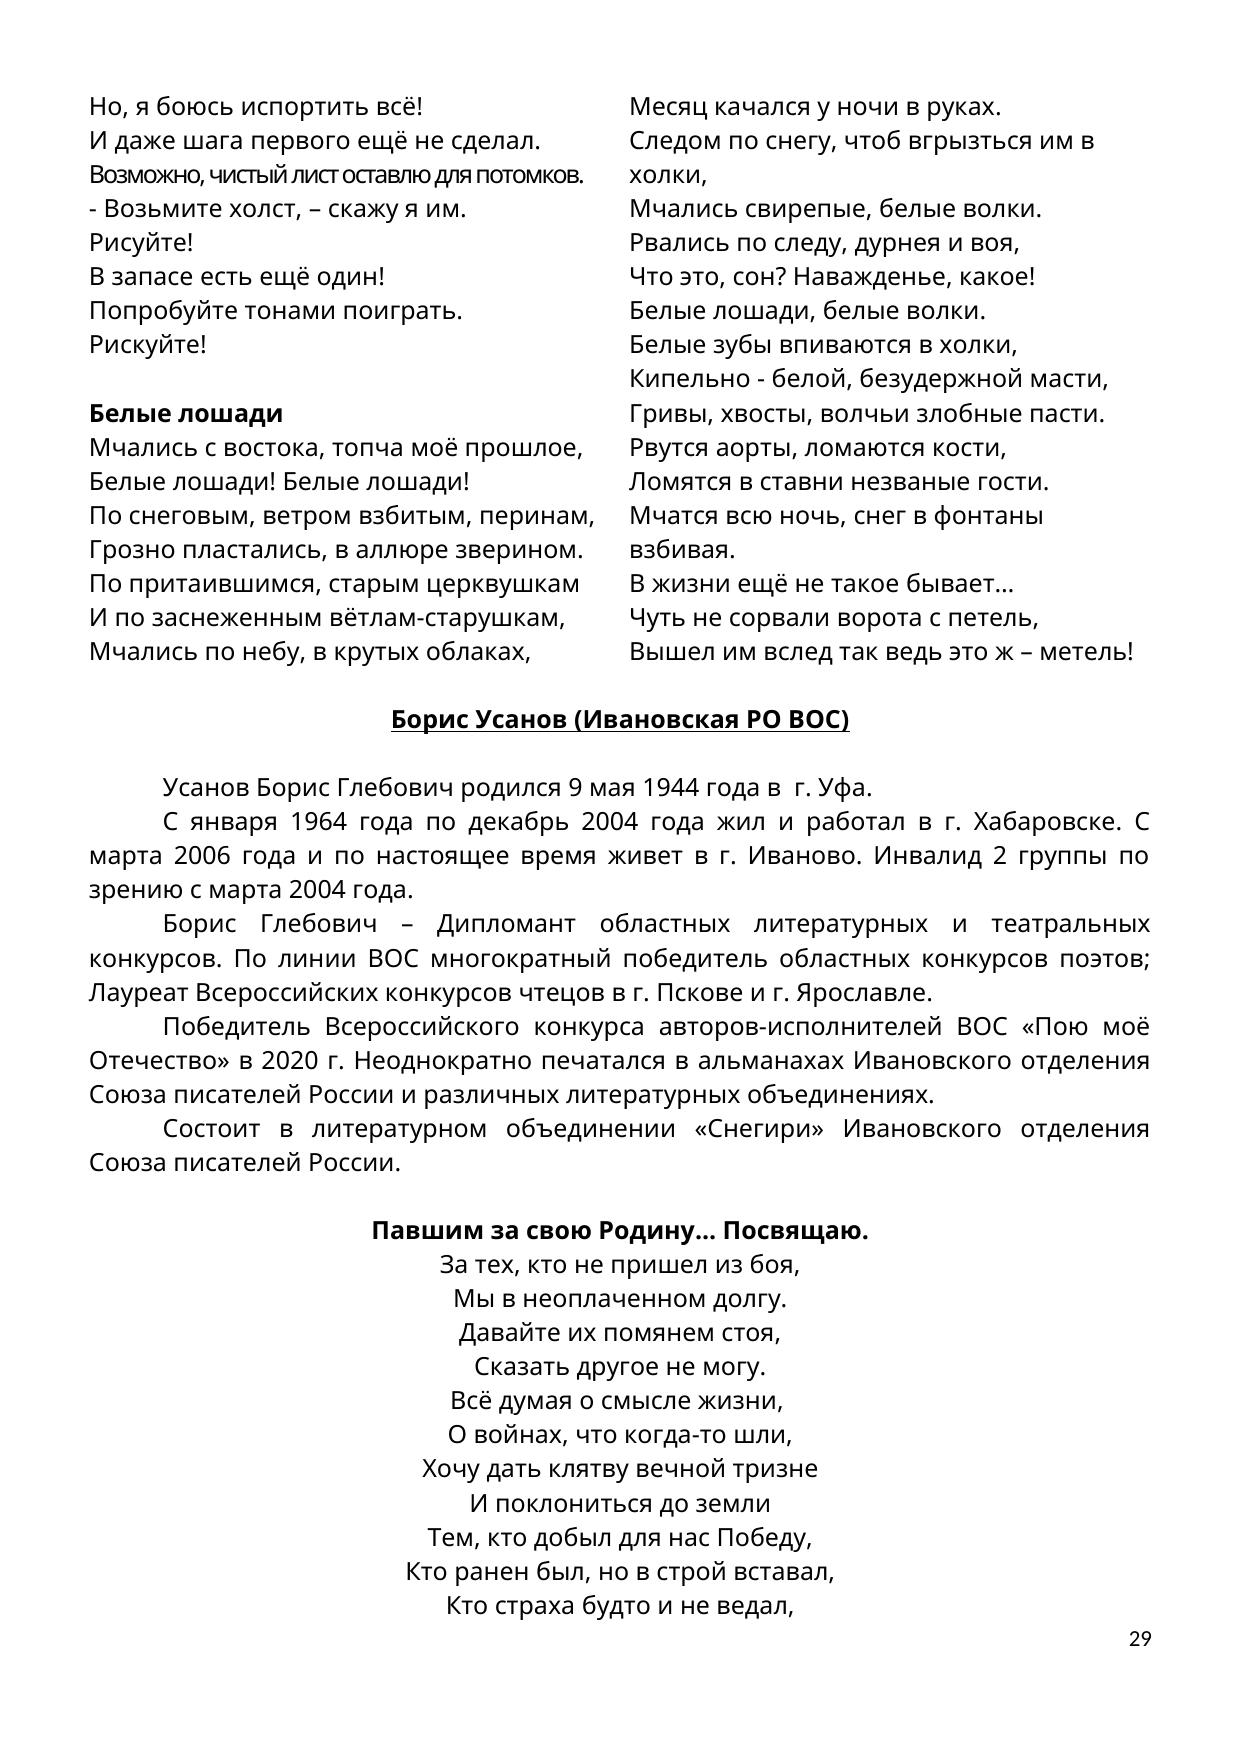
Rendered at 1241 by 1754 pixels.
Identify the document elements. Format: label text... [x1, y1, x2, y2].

text Состоит в литературном объединении «Снегири» Ивановского отделения Союза писателей России. [89, 1111, 1152, 1179]
text И по заснеженным вётлам-старушкам, [89, 599, 611, 634]
text Борис Усанов (Ивановская РО ВОС) [89, 702, 1152, 736]
text Рвутся аорты, ломаются кости, [629, 429, 1152, 463]
text Возможно, чистый лист оставлю для потомков. [89, 157, 611, 191]
text Рискуйте! [89, 327, 611, 361]
text Мы в неоплаченном долгу. [89, 1281, 1152, 1315]
text В запасе есть ещё один! [89, 259, 611, 293]
text Кипельно - белой, безудержной масти, [629, 361, 1152, 395]
text Давайте их помянем стоя, [89, 1315, 1152, 1349]
text Белые лошади [89, 395, 611, 429]
text Месяц качался у ночи в руках. [629, 89, 1152, 123]
text С января 1964 года по декабрь 2004 года жил и работал в г. Хабаровске. С марта 2006 года и по настоящее время живет в г. Иваново. Инвалид 2 группы по зрению с марта 2004 года. [89, 804, 1152, 906]
text Белые лошади! Белые лошади! [89, 463, 611, 497]
text Белые зубы впиваются в холки, [629, 327, 1152, 361]
text Победитель Всероссийского конкурса авторов-исполнителей ВОС «Пою моё Отечество» в 2020 г. Неоднократно печатался в альманахах Ивановского отделения Союза писателей России и различных литературных объединениях. [89, 1008, 1152, 1111]
text - Возьмите холст, – скажу я им. [89, 191, 611, 225]
text И даже шага первого ещё не сделал. [89, 123, 611, 157]
text Грозно пластались, в аллюре зверином. [89, 531, 611, 566]
text Попробуйте тонами поиграть. [89, 293, 611, 327]
text Павшим за свою Родину... Посвящаю. За тех, кто не пришел из боя, [89, 1213, 1152, 1281]
text Мчались с востока, топча моё прошлое, [89, 429, 611, 463]
text Мчались свирепые, белые волки. [629, 191, 1152, 225]
text По притаившимся, старым церквушкам [89, 566, 611, 599]
text Ломятся в ставни незваные гости. [629, 463, 1152, 497]
text Мчались по небу, в крутых облаках, [89, 634, 611, 668]
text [89, 1349, 1152, 1621]
text Вышел им вслед так ведь это ж – метель! [629, 634, 1152, 668]
text Чуть не сорвали ворота с петель, [629, 599, 1152, 634]
text Следом по снегу, чтоб вгрызться им в холки, [629, 123, 1152, 191]
text В жизни ещё не такое бывает… [629, 566, 1152, 599]
text По снеговым, ветром взбитым, перинам, [89, 497, 611, 531]
text Но, я боюсь испортить всё! [89, 89, 611, 123]
text Борис Глебович – Дипломант областных литературных и театральных конкурсов. По линии ВОС многократный победитель областных конкурсов поэтов; Лауреат Всероссийских конкурсов чтецов в г. Пскове и г. Ярославле. [89, 906, 1152, 1008]
text Гривы, хвосты, волчьи злобные пасти. [629, 395, 1152, 429]
text Рвались по следу, дурнея и воя, [629, 225, 1152, 259]
text Что это, сон? Наважденье, какое! [629, 259, 1152, 293]
text Мчатся всю ночь, снег в фонтаны взбивая. [629, 497, 1152, 566]
text Усанов Борис Глебович родился 9 мая 1944 года в г. Уфа. [89, 770, 1152, 804]
text Белые лошади, белые волки. [629, 293, 1152, 327]
text Рисуйте! [89, 225, 611, 259]
